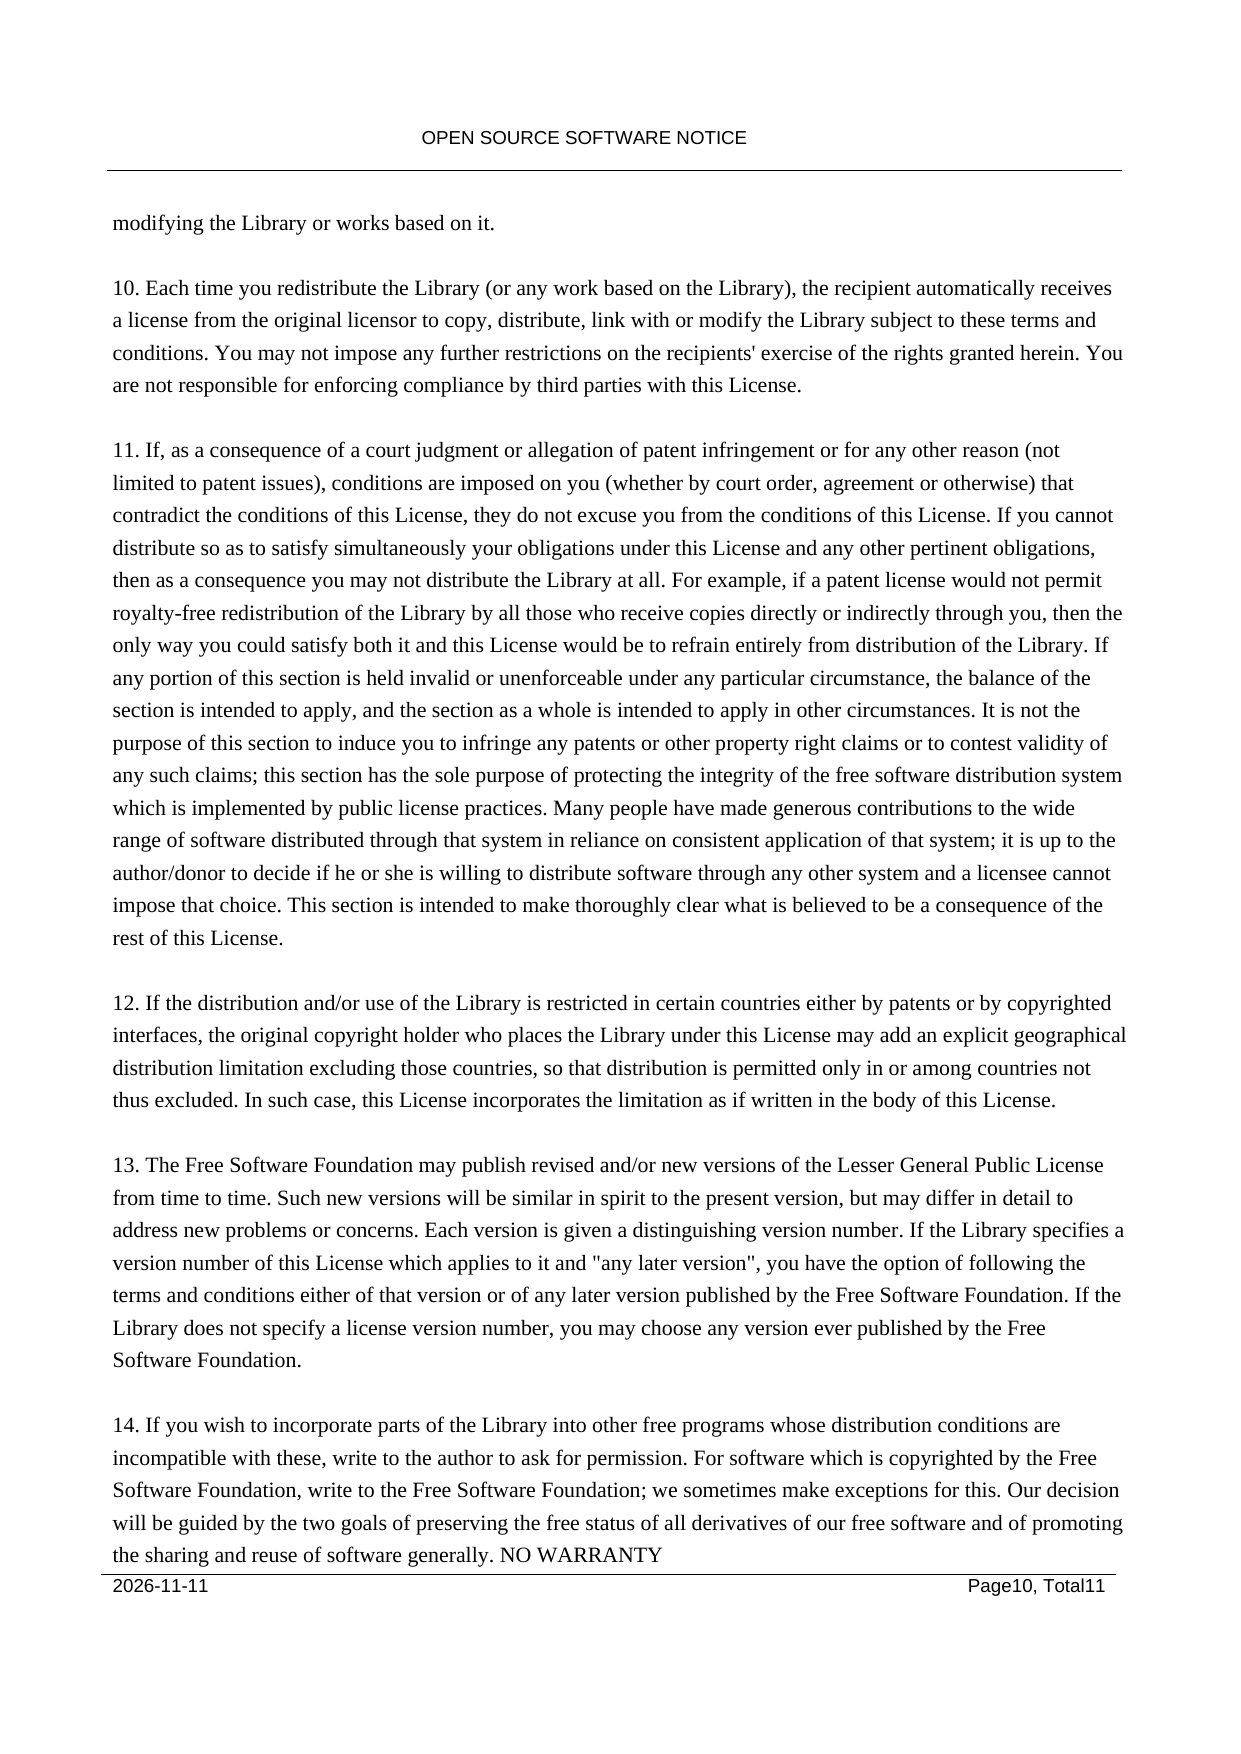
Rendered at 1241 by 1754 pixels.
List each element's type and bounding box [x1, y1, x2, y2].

text [112, 206, 1128, 1571]
